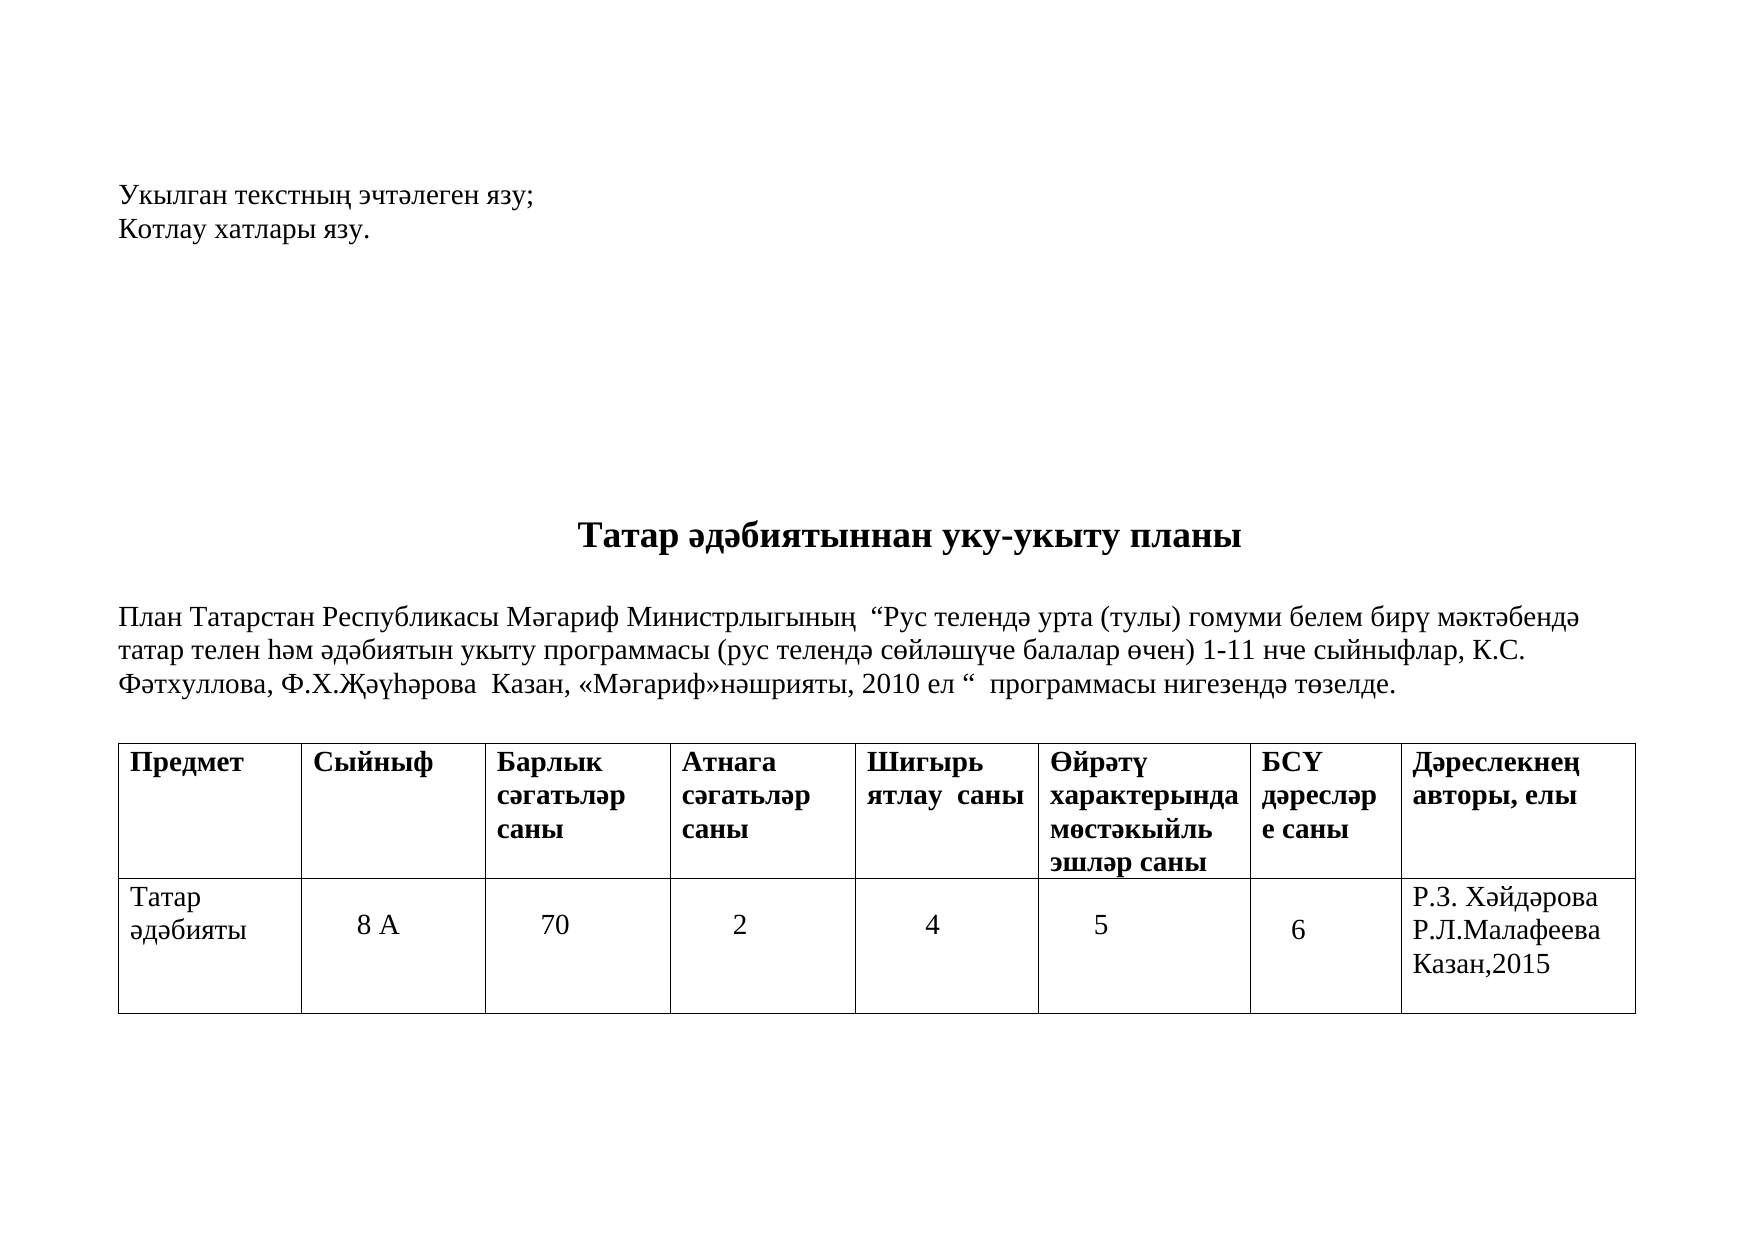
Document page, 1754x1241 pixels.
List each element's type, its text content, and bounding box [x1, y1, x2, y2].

table_header Өйрәтү характерында мөстәкыйль эшләр саны [1039, 744, 1250, 878]
table_cell Р.З. Хәйдәрова Р.Л.Малафеева Казан,2015 [1402, 879, 1635, 1013]
table_header Предмет [119, 744, 301, 878]
text Татар әдәбиятыннан уку-укыту планы [118, 513, 1636, 556]
table_cell 2 [671, 879, 855, 1013]
table_header Дәреслекнең авторы, елы [1402, 744, 1635, 878]
table_cell Татар әдәбияты [119, 879, 301, 1013]
table_header Сыйныф [302, 744, 485, 878]
table_cell 4 [856, 879, 1038, 1013]
text Укылган текстның эчтәлеген язу; [118, 177, 1636, 211]
table_header БСҮ дәресләре саны [1251, 744, 1401, 878]
table_header Атнага сәгатьләр саны [671, 744, 855, 878]
table_cell 8 А [302, 879, 485, 1013]
table_cell 70 [486, 879, 670, 1013]
text План Татарстан Республикасы Мәгариф Министрлыгының “Рус телендә урта (тулы) гомуми белем бирү мәктәбендә татар телен һәм әдәбиятын укыту программасы (рус телендә сөйләшүче балалар өчен) 1-11 нче сыйныфлар, К.С. Фәтхуллова, Ф.Х.Җәүһәрова Казан, «Мәгариф»нәшрияты, 2010 ел “ программасы нигезендә төзелде. [118, 599, 1636, 699]
table_header Барлык сәгатьләр саны [486, 744, 670, 878]
table_cell 6 [1251, 879, 1401, 1013]
table_cell 5 [1039, 879, 1250, 1013]
table_header Шигырь ятлау саны [856, 744, 1038, 878]
text Котлау хатлары язу. [118, 211, 1636, 244]
